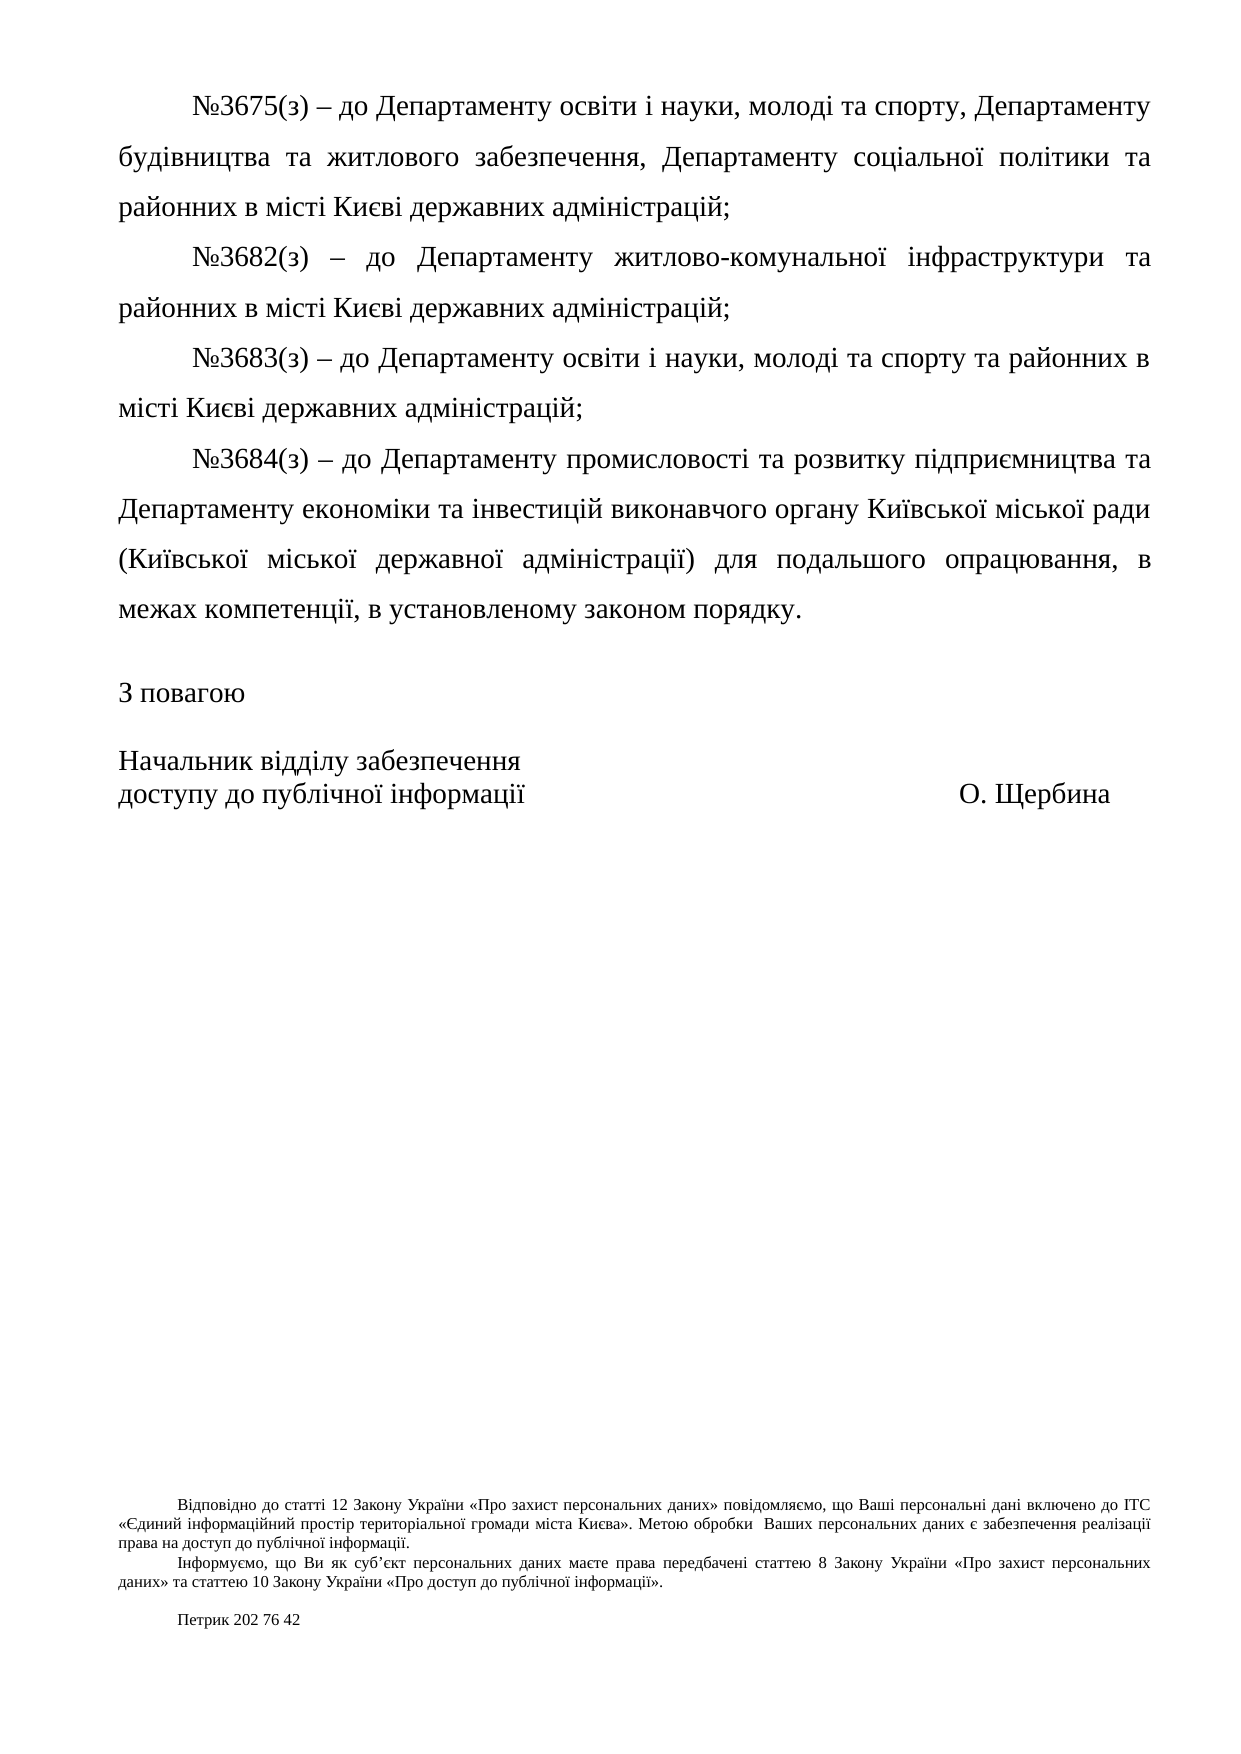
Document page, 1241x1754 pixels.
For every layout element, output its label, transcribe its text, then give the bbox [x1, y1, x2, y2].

text Начальник відділу забезпечення [118, 743, 1152, 776]
text №3682(з) – до Департаменту житлово-комунальної інфраструктури та районних в місті Києві державних адміністрацій; [118, 239, 1152, 323]
text №3684(з) – до Департаменту промисловості та розвитку підприємництва та Департаменту економіки та інвестицій виконавчого органу Київської міської ради (Київської міської державної адміністрації) для подальшого опрацювання, в межах компетенції, в установленому законом порядку. [118, 441, 1152, 625]
text Інформуємо, що Ви як суб’єкт персональних даних маєте права передбачені статтею 8 Закону України «Про захист персональних даних» та статтею 10 Закону України «Про доступ до публічної інформації». [118, 1552, 1152, 1591]
text Петрик 202 76 42 [118, 1610, 1152, 1629]
text доступу до публічної інформації О. Щербина [118, 776, 1152, 810]
text З повагою [118, 676, 1152, 709]
text №3683(з) – до Департаменту освіти і науки, молоді та спорту та районних в місті Києві державних адміністрацій; [118, 340, 1152, 424]
text Відповідно до статті 12 Закону України «Про захист персональних даних» повідомляємо, що Ваші персональні дані включено до ІТС «Єдиний інформаційний простір територіальної громади міста Києва». Метою обробки Ваших персональних даних є забезпечення реалізації права на доступ до публічної інформації. [118, 1495, 1152, 1552]
text №3675(з) – до Департаменту освіти і науки, молоді та спорту, Департаменту будівництва та житлового забезпечення, Департаменту соціальної політики та районних в місті Києві державних адміністрацій; [118, 88, 1152, 223]
